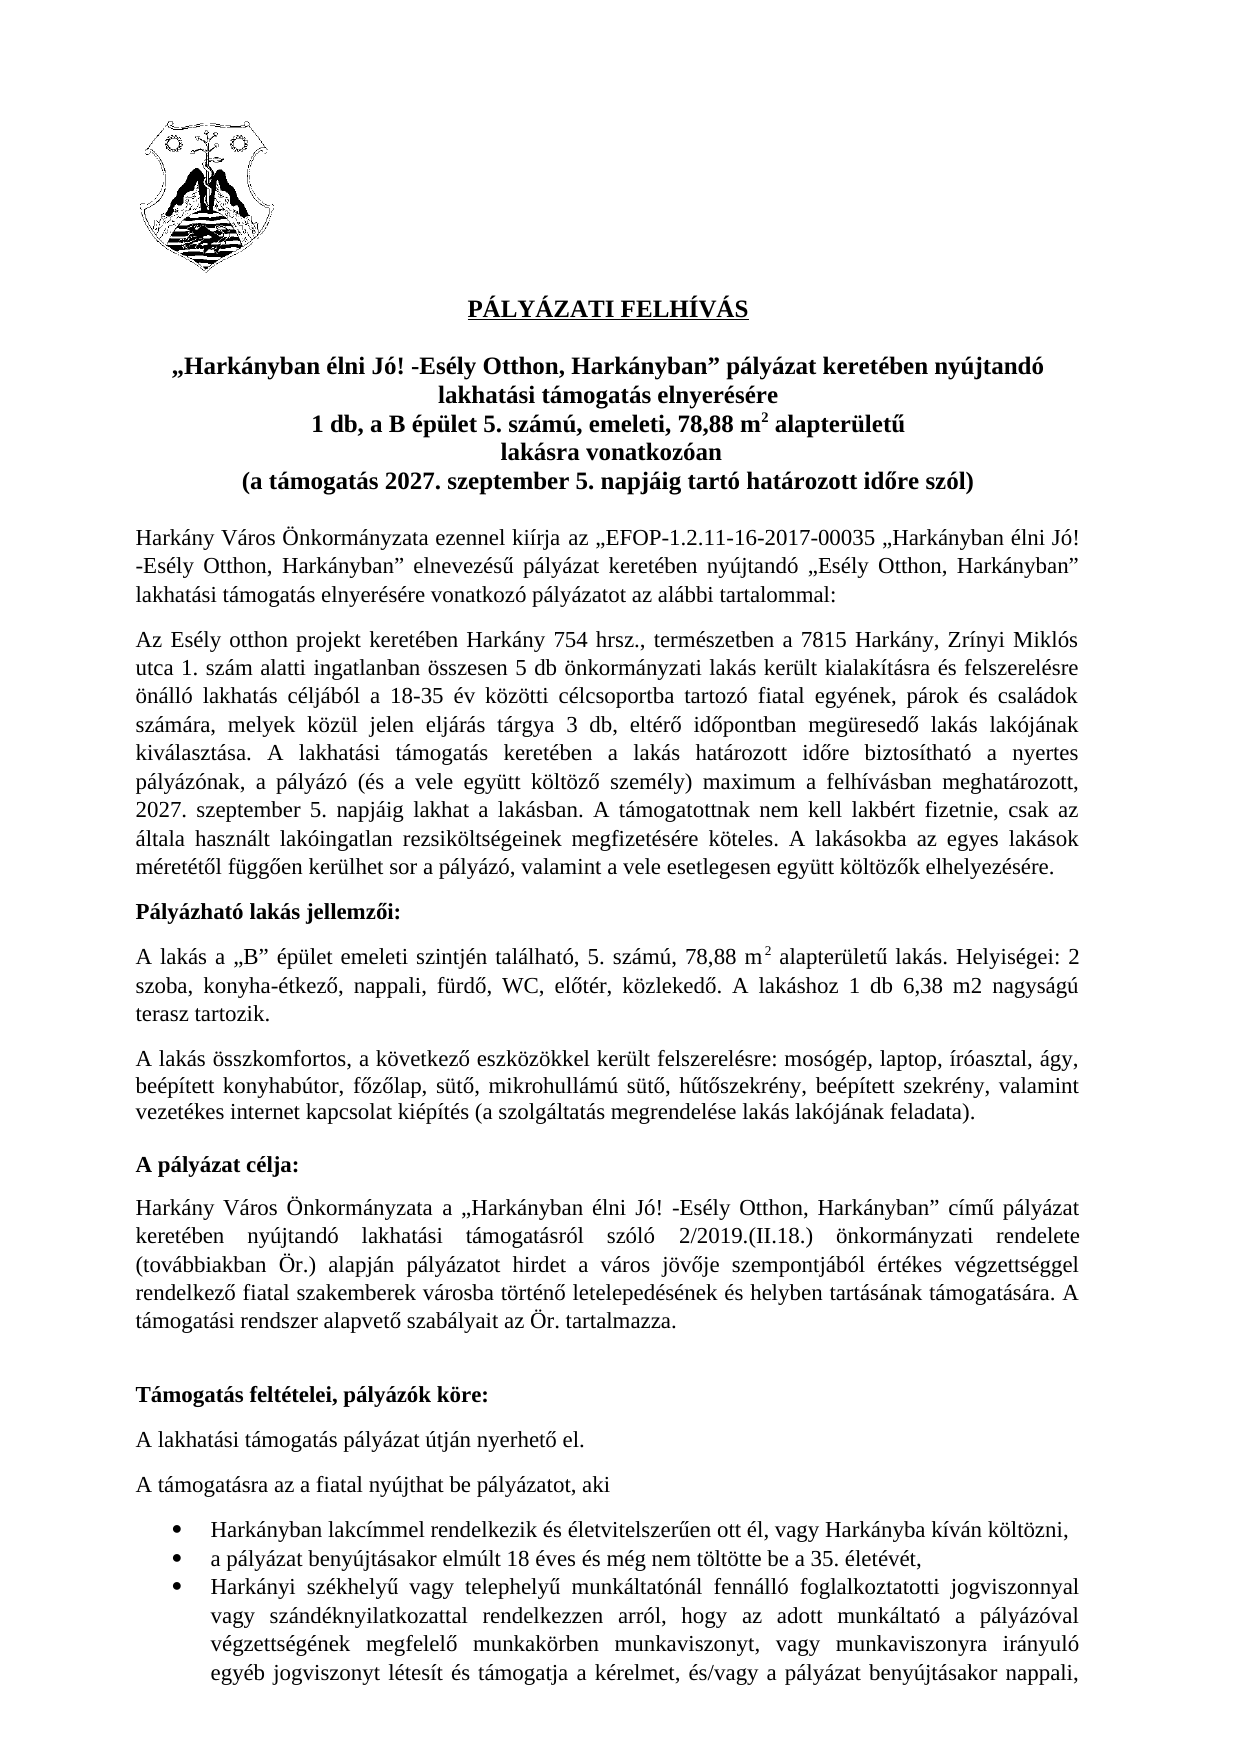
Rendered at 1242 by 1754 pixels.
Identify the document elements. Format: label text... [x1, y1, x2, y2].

picture [135, 115, 280, 275]
text lakásra vonatkozóan [135, 437, 1080, 466]
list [173, 1573, 1080, 1685]
text A pályázat célja: [135, 1151, 1080, 1177]
text (a támogatás 2027. szeptember 5. napjáig tartó határozott időre szól) [135, 466, 1080, 495]
text Támogatás feltételei, pályázók köre: [135, 1381, 1080, 1407]
text Az Esély otthon projekt keretében Harkány 754 hrsz., természetben a 7815 Harkány, Zrínyi Miklós utca 1. szám alatti ingatlanban összesen 5 db önkormányzati lakás került kialakításra és felszerelésre önálló lakhatás céljából a 18-35 év közötti célcsoportba tartozó fiatal egyének, párok és családok számára, melyek közül jelen eljárás tárgya 3 db, eltérő időpontban megüresedő lakás lakójának kiválasztása. A lakhatási támogatás keretében a lakás határozott időre biztosítható a nyertes pályázónak, a pályázó (és a vele együtt költöző személy) maximum a felhívásban meghatározott, 2027. szeptember 5. napjáig lakhat a lakásban. A támogatottnak nem kell lakbért fizetnie, csak az általa használt lakóingatlan rezsiköltségeinek megfizetésére köteles. A lakásokba az egyes lakások méretétől függően kerülhet sor a pályázó, valamint a vele esetlegesen együtt költözők elhelyezésére. [135, 626, 1080, 879]
list a pályázat benyújtásakor elmúlt 18 éves és még nem töltötte be a 35. életévét, [173, 1545, 1080, 1571]
text Harkány Város Önkormányzata ezennel kiírja az „EFOP-1.2.11-16-2017-00035 „Harkányban élni Jó! -Esély Otthon, Harkányban” elnevezésű pályázat keretében nyújtandó „Esély Otthon, Harkányban” lakhatási támogatás elnyerésére vonatkozó pályázatot az alábbi tartalommal: [135, 524, 1080, 607]
text A lakás összkomfortos, a következő eszközökkel került felszerelésre: mosógép, laptop, íróasztal, ágy, beépített konyhabútor, főzőlap, sütő, mikrohullámú sütő, hűtőszekrény, beépített szekrény, valamint vezetékes internet kapcsolat kiépítés (a szolgáltatás megrendelése lakás lakójának feladata). [135, 1045, 1080, 1124]
list Harkányban lakcímmel rendelkezik és életvitelszerűen ott él, vagy Harkányba kíván költözni, [173, 1516, 1080, 1543]
text PÁLYÁZATI FELHÍVÁS [135, 294, 1080, 322]
text A lakhatási támogatás pályázat útján nyerhető el. [135, 1426, 1080, 1453]
text A támogatásra az a fiatal nyújthat be pályázatot, aki [135, 1471, 1080, 1498]
text Harkány Város Önkormányzata a „Harkányban élni Jó! -Esély Otthon, Harkányban” című pályázat keretében nyújtandó lakhatási támogatásról szóló 2/2019.(II.18.) önkormányzati rendelete (továbbiakban Ör.) alapján pályázatot hirdet a város jövője szempontjából értékes végzettséggel rendelkező fiatal szakemberek városba történő letelepedésének és helyben tartásának támogatására. A támogatási rendszer alapvető szabályait az Ör. tartalmazza. [135, 1194, 1080, 1334]
text 1 db, a B épület 5. számú, emeleti, 78,88 m2 alapterületű [135, 409, 1080, 437]
text „Harkányban élni Jó! -Esély Otthon, Harkányban” pályázat keretében nyújtandó lakhatási támogatás elnyerésére [135, 351, 1080, 409]
text A lakás a „B” épület emeleti szintjén található, 5. számú, 78,88 m2 alapterületű lakás. Helyiségei: 2 szoba, konyha-étkező, nappali, fürdő, WC, előtér, közlekedő. A lakáshoz 1 db 6,38 m2 nagyságú terasz tartozik. [135, 943, 1080, 1027]
text Pályázható lakás jellemzői: [135, 898, 1080, 925]
